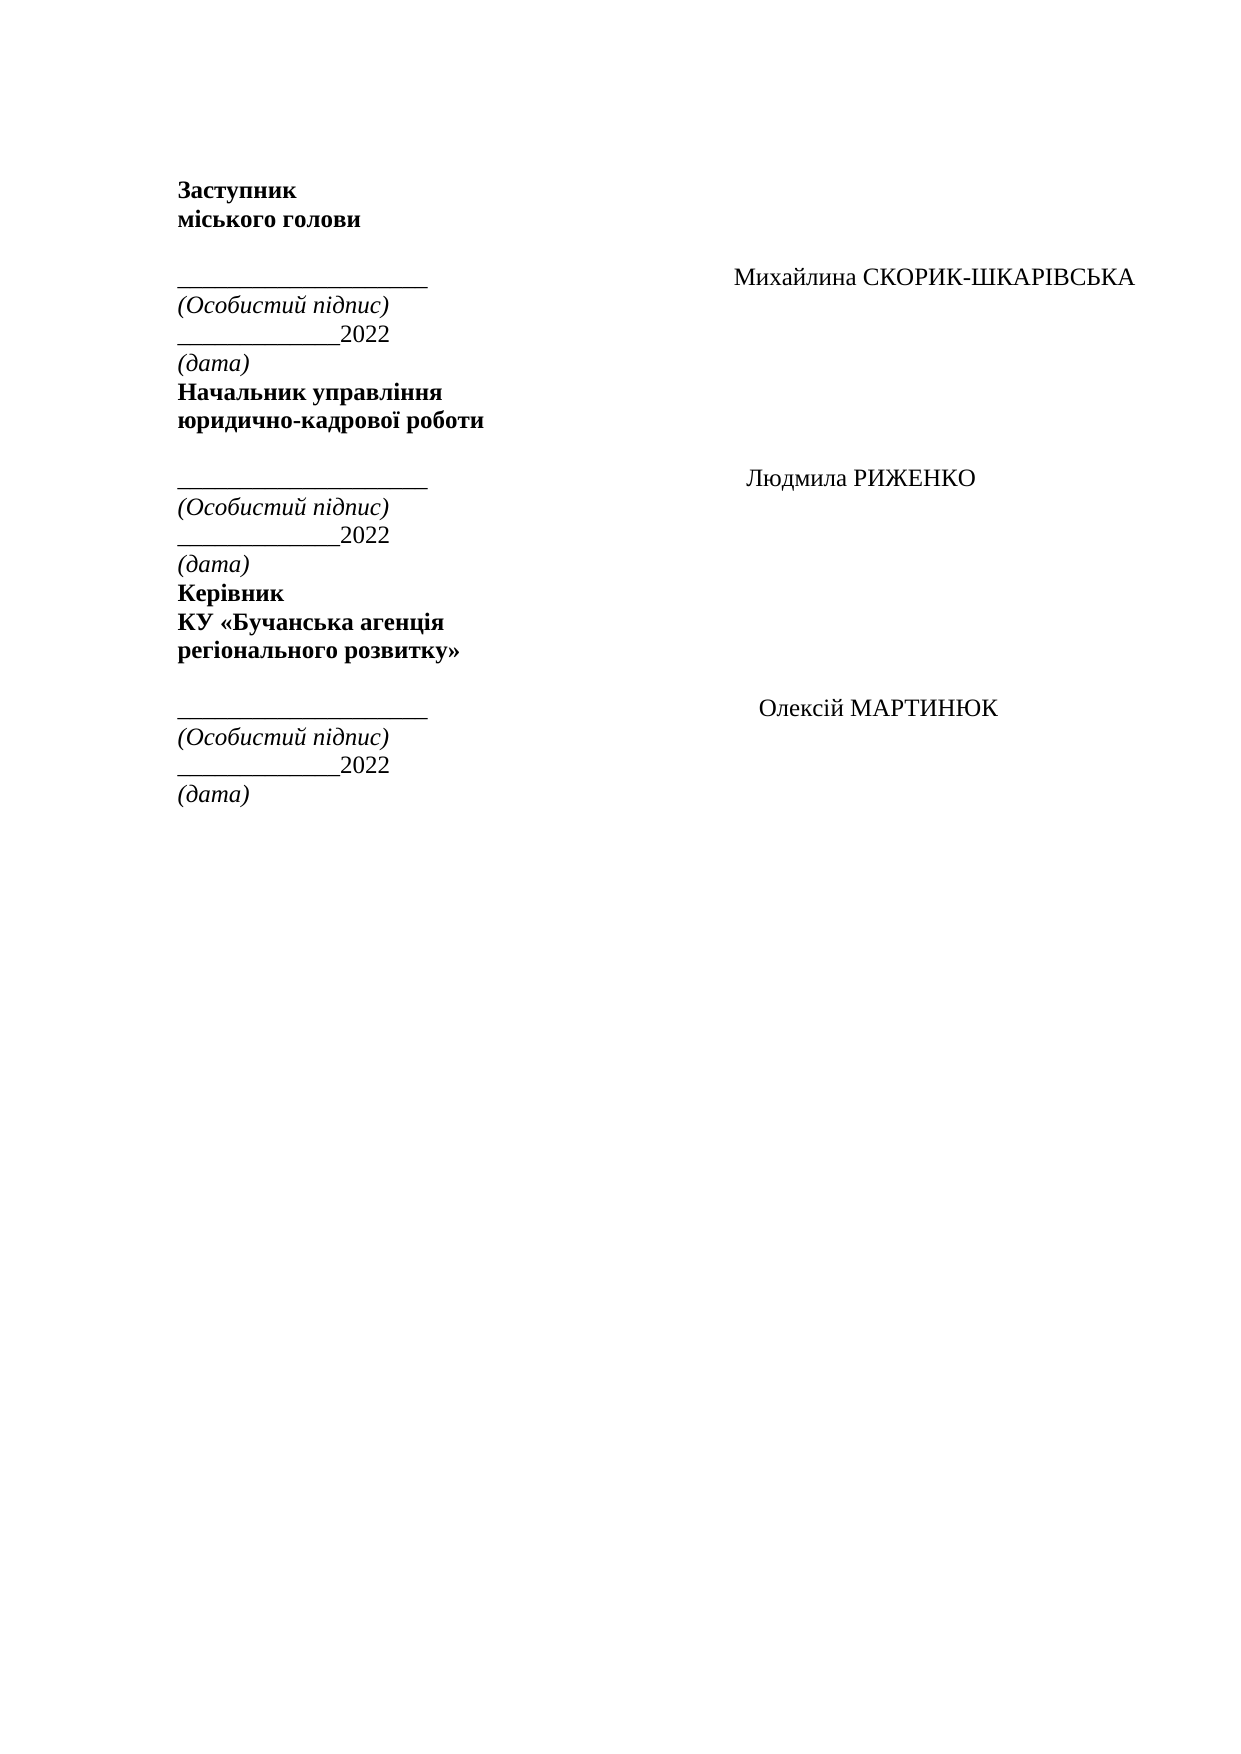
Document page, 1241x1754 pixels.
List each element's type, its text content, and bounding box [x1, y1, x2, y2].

text ____________________ Михайлина СКОРИК-ШКАРІВСЬКА [177, 262, 1152, 291]
text (дата) [177, 549, 1152, 578]
text Начальник управління [177, 377, 1152, 406]
text міського голови [177, 204, 1152, 233]
text ____________________ Людмила РИЖЕНКО [177, 463, 1152, 492]
text (дата) [177, 348, 1152, 377]
text регіонального розвитку» [177, 636, 1152, 664]
text юридично-кадрової роботи [177, 406, 1152, 434]
text (дата) [177, 779, 1152, 808]
text Заступник [177, 176, 1152, 204]
text Керівник [177, 578, 1152, 607]
text _____________2022 [177, 751, 1152, 779]
text ____________________ Олексій МАРТИНЮК [177, 693, 1152, 722]
text КУ «Бучанська агенція [177, 607, 1152, 636]
text _____________2022 [177, 319, 1152, 348]
text _____________2022 [177, 521, 1152, 549]
text (Особистий підпис) [177, 492, 1152, 521]
text (Особистий підпис) [177, 291, 1152, 319]
text (Особистий підпис) [177, 722, 1152, 751]
